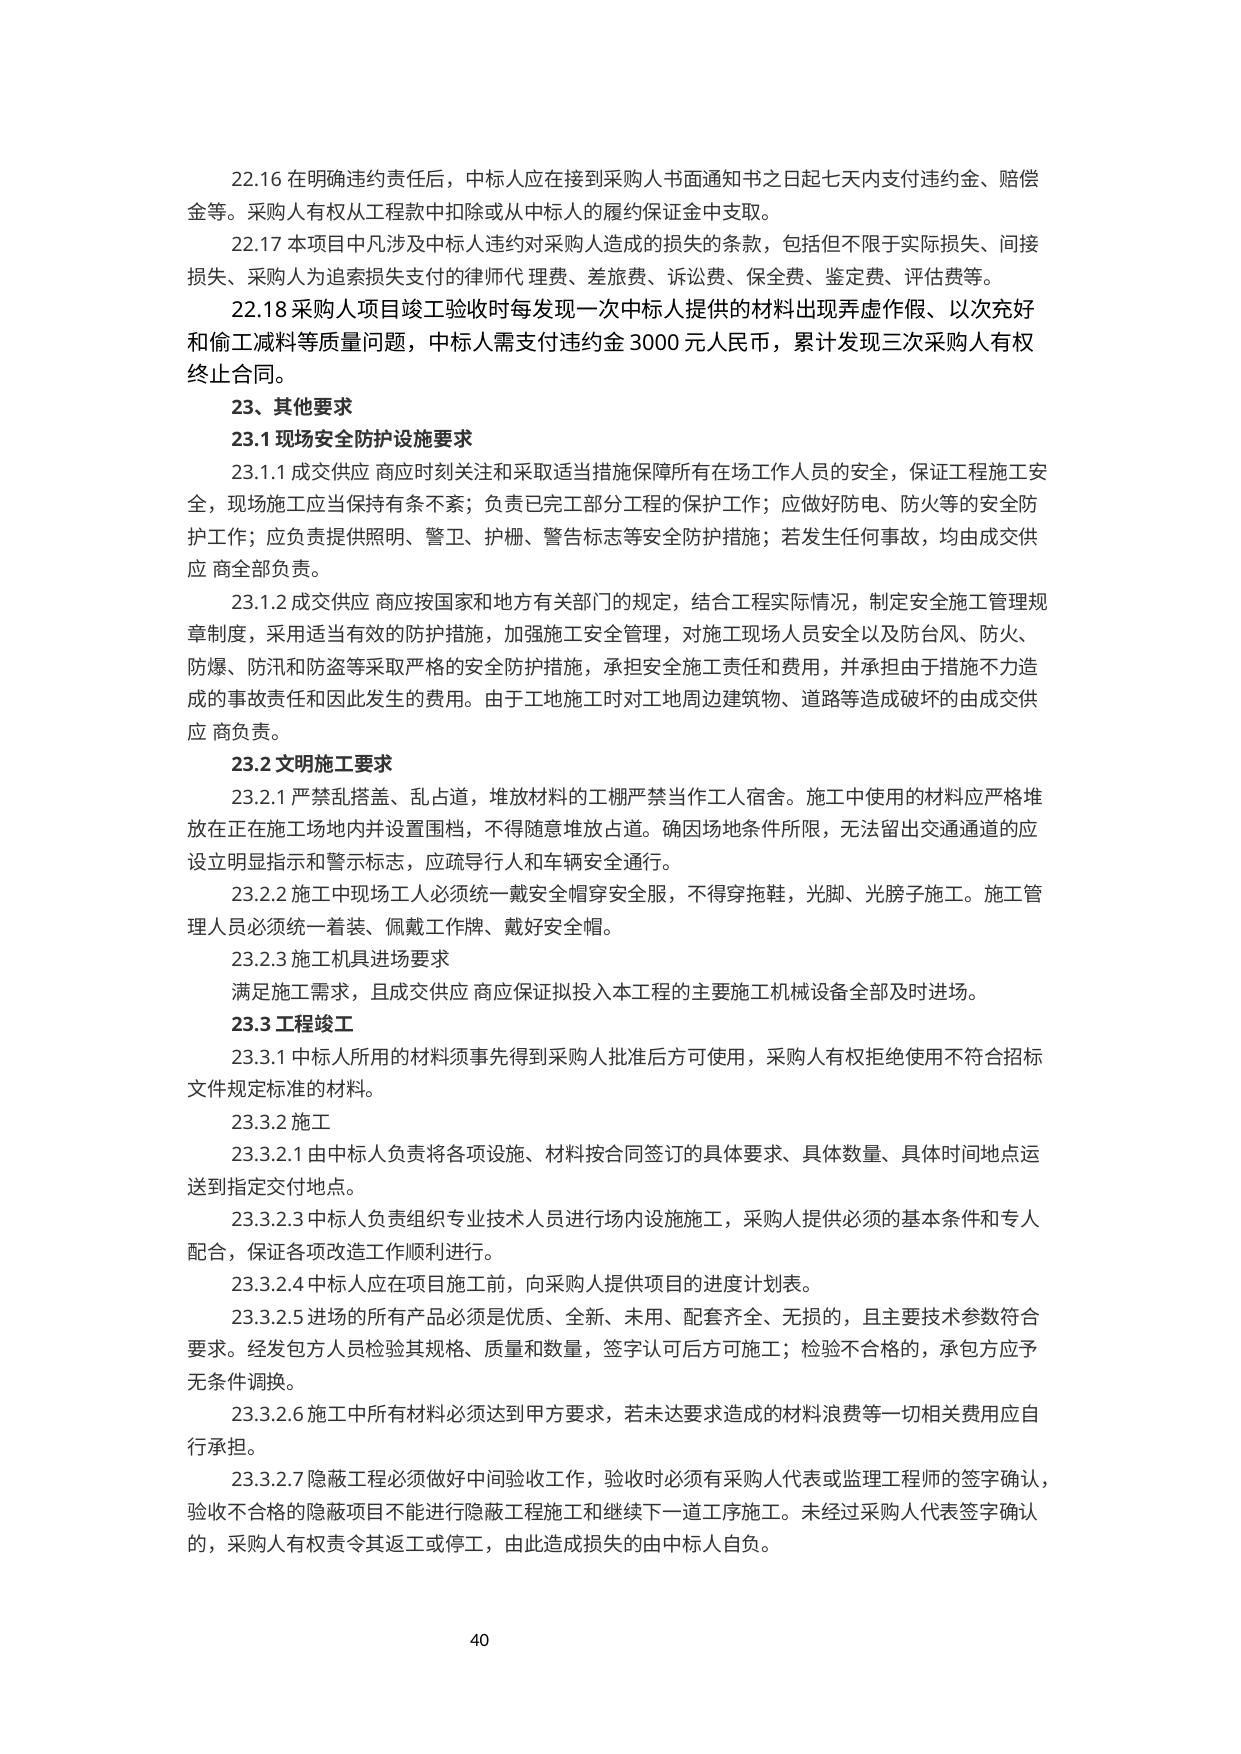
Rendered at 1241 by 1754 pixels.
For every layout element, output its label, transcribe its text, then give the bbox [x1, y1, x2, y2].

text 23.1现场安全防护设施要求 [187, 422, 1053, 454]
text 23.1.2成交供应 商应按国家和地方有关部门的规定，结合工程实际情况，制定安全施工管理规章制度，采用适当有效的防护措施，加强施工安全管理，对施工现场人员安全以及防台风、防火、防爆、防汛和防盗等采取严格的安全防护措施，承担安全施工责任和费用，并承担由于措施不力造成的事故责任和因此发生的费用。由于工地施工时对工地周边建筑物、道路等造成破坏的由成交供应 商负责。 [187, 584, 1053, 747]
text 23.3.1中标人所用的材料须事先得到采购人批准后方可使用，采购人有权拒绝使用不符合招标文件规定标准的材料。 [187, 1039, 1053, 1104]
text 23.1.1成交供应 商应时刻关注和采取适当措施保障所有在场工作人员的安全，保证工程施工安全，现场施工应当保持有条不紊；负责已完工部分工程的保护工作；应做好防电、防火等的安全防护工作；应负责提供照明、警卫、护栅、警告标志等安全防护措施；若发生任何事故，均由成交供应 商全部负责。 [187, 454, 1053, 584]
text 23.3.2.1由中标人负责将各项设施、材料按合同签订的具体要求、具体数量、具体时间地点运送到指定交付地点。 [187, 1137, 1053, 1202]
text 22.18采购人项目竣工验收时每发现一次中标人提供的材料出现弄虚作假、以次充好和偷工减料等质量问题，中标人需支付违约金3000元人民币，累计发现三次采购人有权终止合同。 [187, 292, 1053, 389]
text 满足施工需求，且成交供应 商应保证拟投入本工程的主要施工机械设备全部及时进场。 [187, 974, 1053, 1007]
text 23.3.2.7隐蔽工程必须做好中间验收工作，验收时必须有采购人代表或监理工程师的签字确认，验收不合格的隐蔽项目不能进行隐蔽工程施工和继续下一道工序施工。未经过采购人代表签字确认的，采购人有权责令其返工或停工，由此造成损失的由中标人自负。 [187, 1462, 1053, 1559]
text 23.3.2.6施工中所有材料必须达到甲方要求，若未达要求造成的材料浪费等一切相关费用应自行承担。 [187, 1397, 1053, 1462]
text 23、其他要求 [187, 389, 1053, 422]
text 23.3.2.4中标人应在项目施工前，向采购人提供项目的进度计划表。 [187, 1267, 1053, 1299]
text 23.2.2施工中现场工人必须统一戴安全帽穿安全服，不得穿拖鞋，光脚、光膀子施工。施工管理人员必须统一着装、佩戴工作牌、戴好安全帽。 [187, 877, 1053, 942]
text 23.2文明施工要求 [187, 747, 1053, 779]
text 22.16 在明确违约责任后，中标人应在接到采购人书面通知书之日起七天内支付违约金、赔偿金等。采购人有权从工程款中扣除或从中标人的履约保证金中支取。 [187, 162, 1053, 227]
text 23.3工程竣工 [187, 1007, 1053, 1039]
text 23.3.2.3中标人负责组织专业技术人员进行场内设施施工，采购人提供必须的基本条件和专人配合，保证各项改造工作顺利进行。 [187, 1202, 1053, 1267]
text 23.2.1严禁乱搭盖、乱占道，堆放材料的工棚严禁当作工人宿舍。施工中使用的材料应严格堆放在正在施工场地内并设置围档，不得随意堆放占道。确因场地条件所限，无法留出交通通道的应设立明显指示和警示标志，应疏导行人和车辆安全通行。 [187, 779, 1053, 877]
text 23.3.2施工 [187, 1104, 1053, 1137]
text 22.17 本项目中凡涉及中标人违约对采购人造成的损失的条款，包括但不限于实际损失、间接损失、采购人为追索损失支付的律师代 理费、差旅费、诉讼费、保全费、鉴定费、评估费等。 [187, 227, 1053, 292]
text 23.3.2.5进场的所有产品必须是优质、全新、未用、配套齐全、无损的，且主要技术参数符合要求。经发包方人员检验其规格、质量和数量，签字认可后方可施工；检验不合格的，承包方应予无条件调换。 [187, 1299, 1053, 1397]
text 23.2.3施工机具进场要求 [187, 942, 1053, 974]
